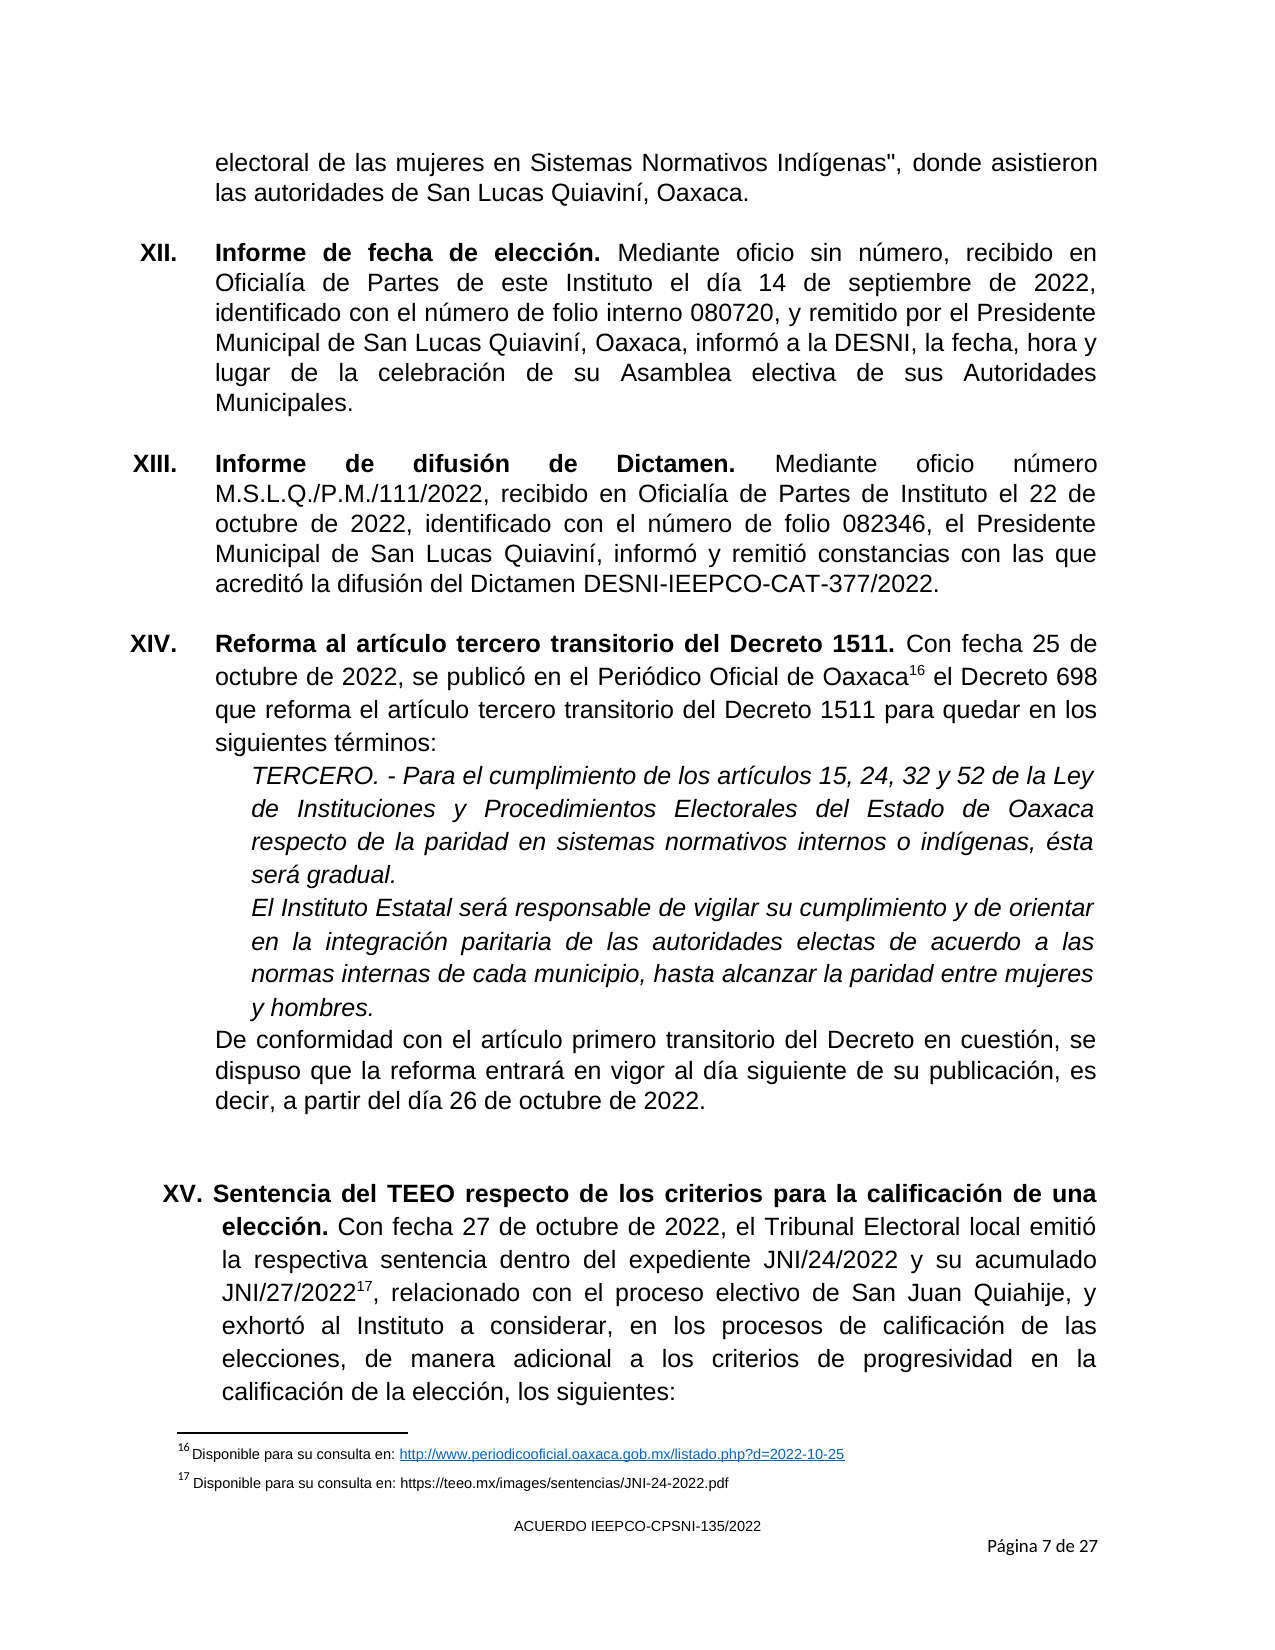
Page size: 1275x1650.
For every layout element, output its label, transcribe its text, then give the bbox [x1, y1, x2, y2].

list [177, 148, 1098, 206]
text XV. Sentencia del TEEO respecto de los criterios para la calificación de una elección. Con fecha 27 de octubre de 2022, el Tribunal Electoral local emitió la respectiva sentencia dentro del expediente JNI/24/2022 y su acumulado JNI/27/2022, relacionado con el proceso electivo de San Juan Quiahije, y exhortó al Instituto a considerar, en los procesos de calificación de las elecciones, de manera adicional a los criterios de progresividad en la calificación de la elección, los siguientes: [162, 1179, 1098, 1406]
list De conformidad con el artículo primero transitorio del Decreto en cuestión, se dispuso que la reforma entrará en vigor al día siguiente de su publicación, es decir, a partir del día 26 de octubre de 2022. [215, 1026, 1098, 1114]
list El Instituto Estatal será responsable de vigilar su cumplimiento y de orientar en la integración paritaria de las autoridades electas de acuerdo a las normas internas de cada municipio, hasta alcanzar la paridad entre mujeres y hombres. [251, 893, 1098, 1021]
list Informe de difusión de Dictamen. Mediante oficio número M.S.L.Q./P.M./111/2022, recibido en Oficialía de Partes de Instituto el 22 de octubre de 2022, identificado con el número de folio 082346, el Presidente Municipal de San Lucas Quiaviní, informó y remitió constancias con las que acreditó la difusión del Dictamen DESNI-IEEPCO-CAT-377/2022. [177, 449, 1098, 598]
list Reforma al artículo tercero transitorio del Decreto 1511. Con fecha 25 de octubre de 2022, se publicó en el Periódico Oficial de Oaxaca el Decreto 698 que reforma el artículo tercero transitorio del Decreto 1511 para quedar en los siguientes términos: [177, 629, 1098, 757]
list Informe de fecha de elección. Mediante oficio sin número, recibido en Oficialía de Partes de este Instituto el día 14 de septiembre de 2022, identificado con el número de folio interno 080720, y remitido por el Presidente Municipal de San Lucas Quiaviní, Oaxaca, informó a la DESNI, la fecha, hora y lugar de la celebración de su Asamblea electiva de sus Autoridades Municipales. [177, 238, 1098, 417]
list TERCERO. - Para el cumplimiento de los artículos 15, 24, 32 y 52 de la Ley de Instituciones y Procedimientos Electorales del Estado de Oaxaca respecto de la paridad en sistemas normativos internos o indígenas, ésta será gradual. [251, 761, 1098, 889]
